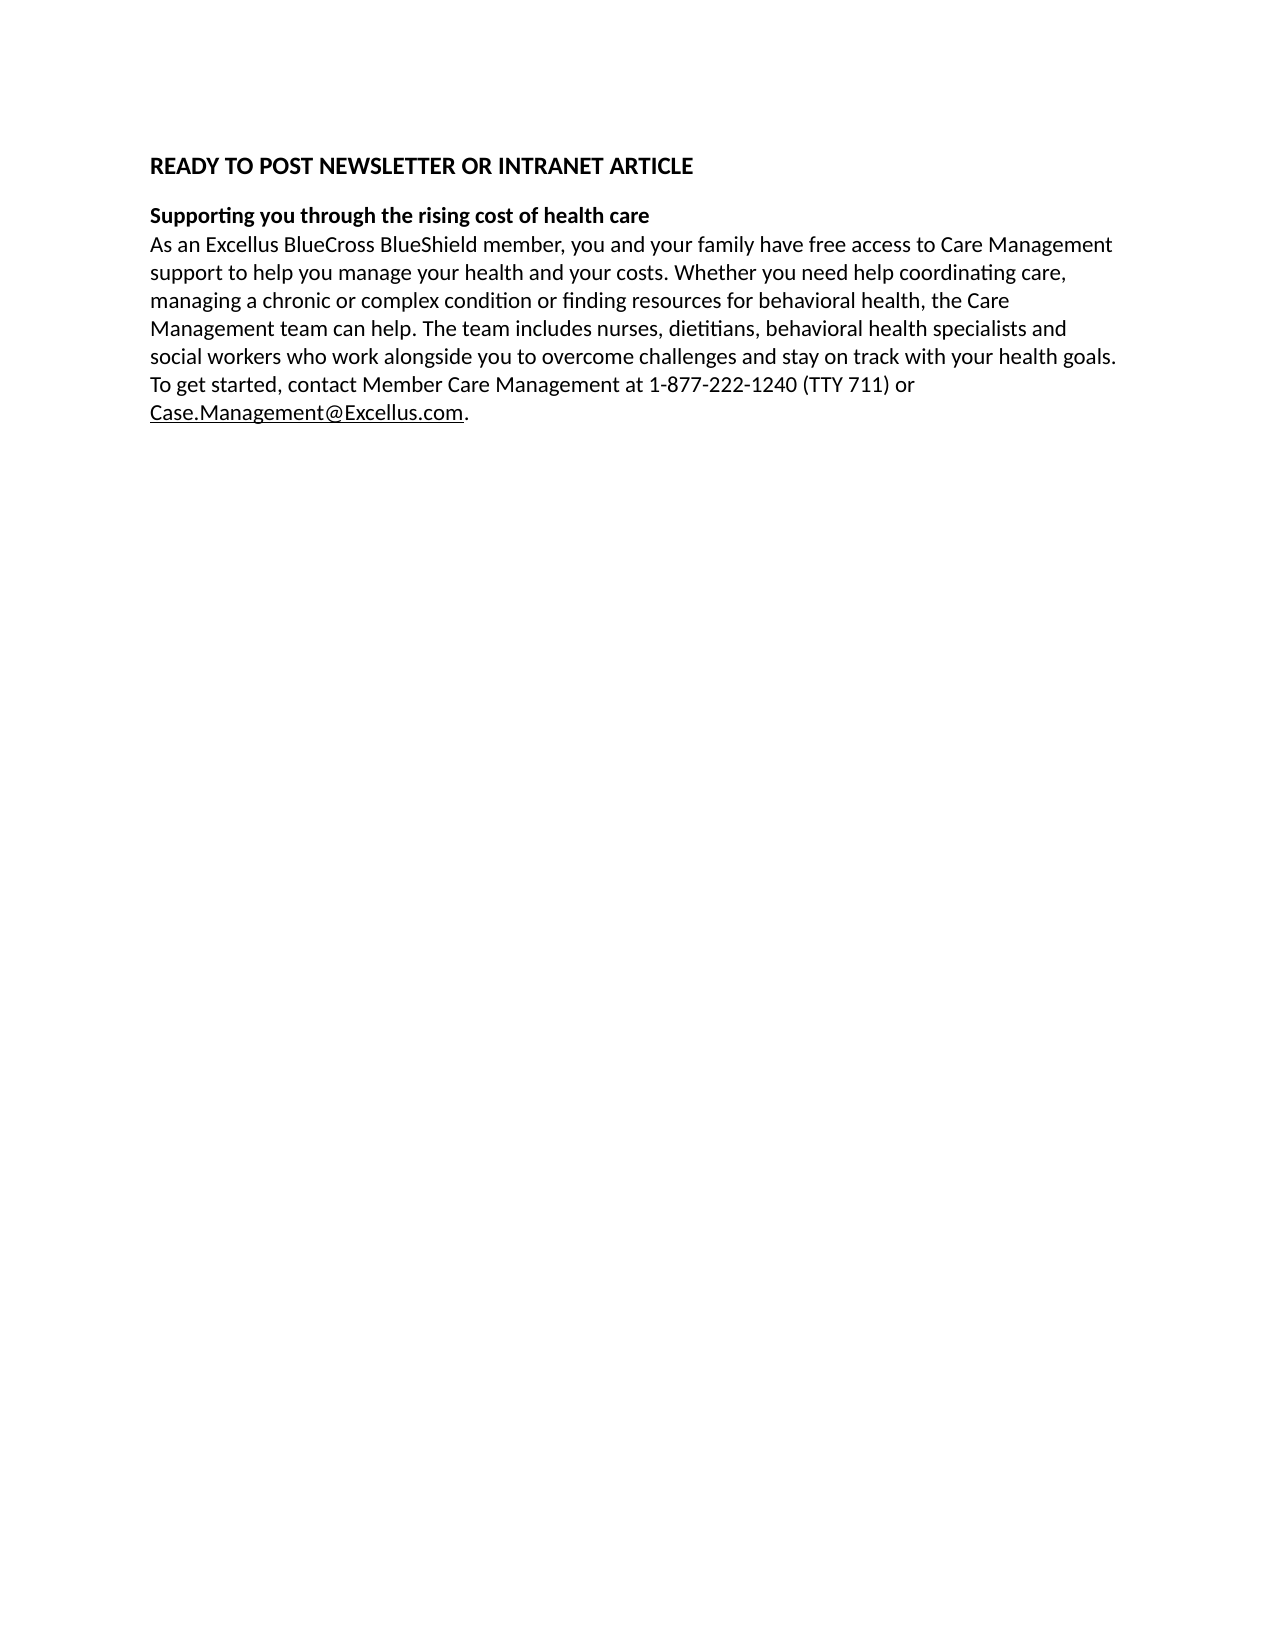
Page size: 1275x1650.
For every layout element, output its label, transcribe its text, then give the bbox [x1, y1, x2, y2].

text Supporting you through the rising cost of health care [150, 202, 1125, 230]
text As an Excellus BlueCross BlueShield member, you and your family have free access to Care Management support to help you manage your health and your costs. Whether you need help coordinating care, managing a chronic or complex condition or finding resources for behavioral health, the Care Management team can help. The team includes nurses, dietitians, behavioral health specialists and social workers who work alongside you to overcome challenges and stay on track with your health goals. To get started, contact Member Care Management at 1-877-222-1240 (TTY 711) or Case.Management@Excellus.com. [150, 230, 1125, 426]
text READY TO POST NEWSLETTER OR INTRANET ARTICLE [150, 150, 1125, 181]
